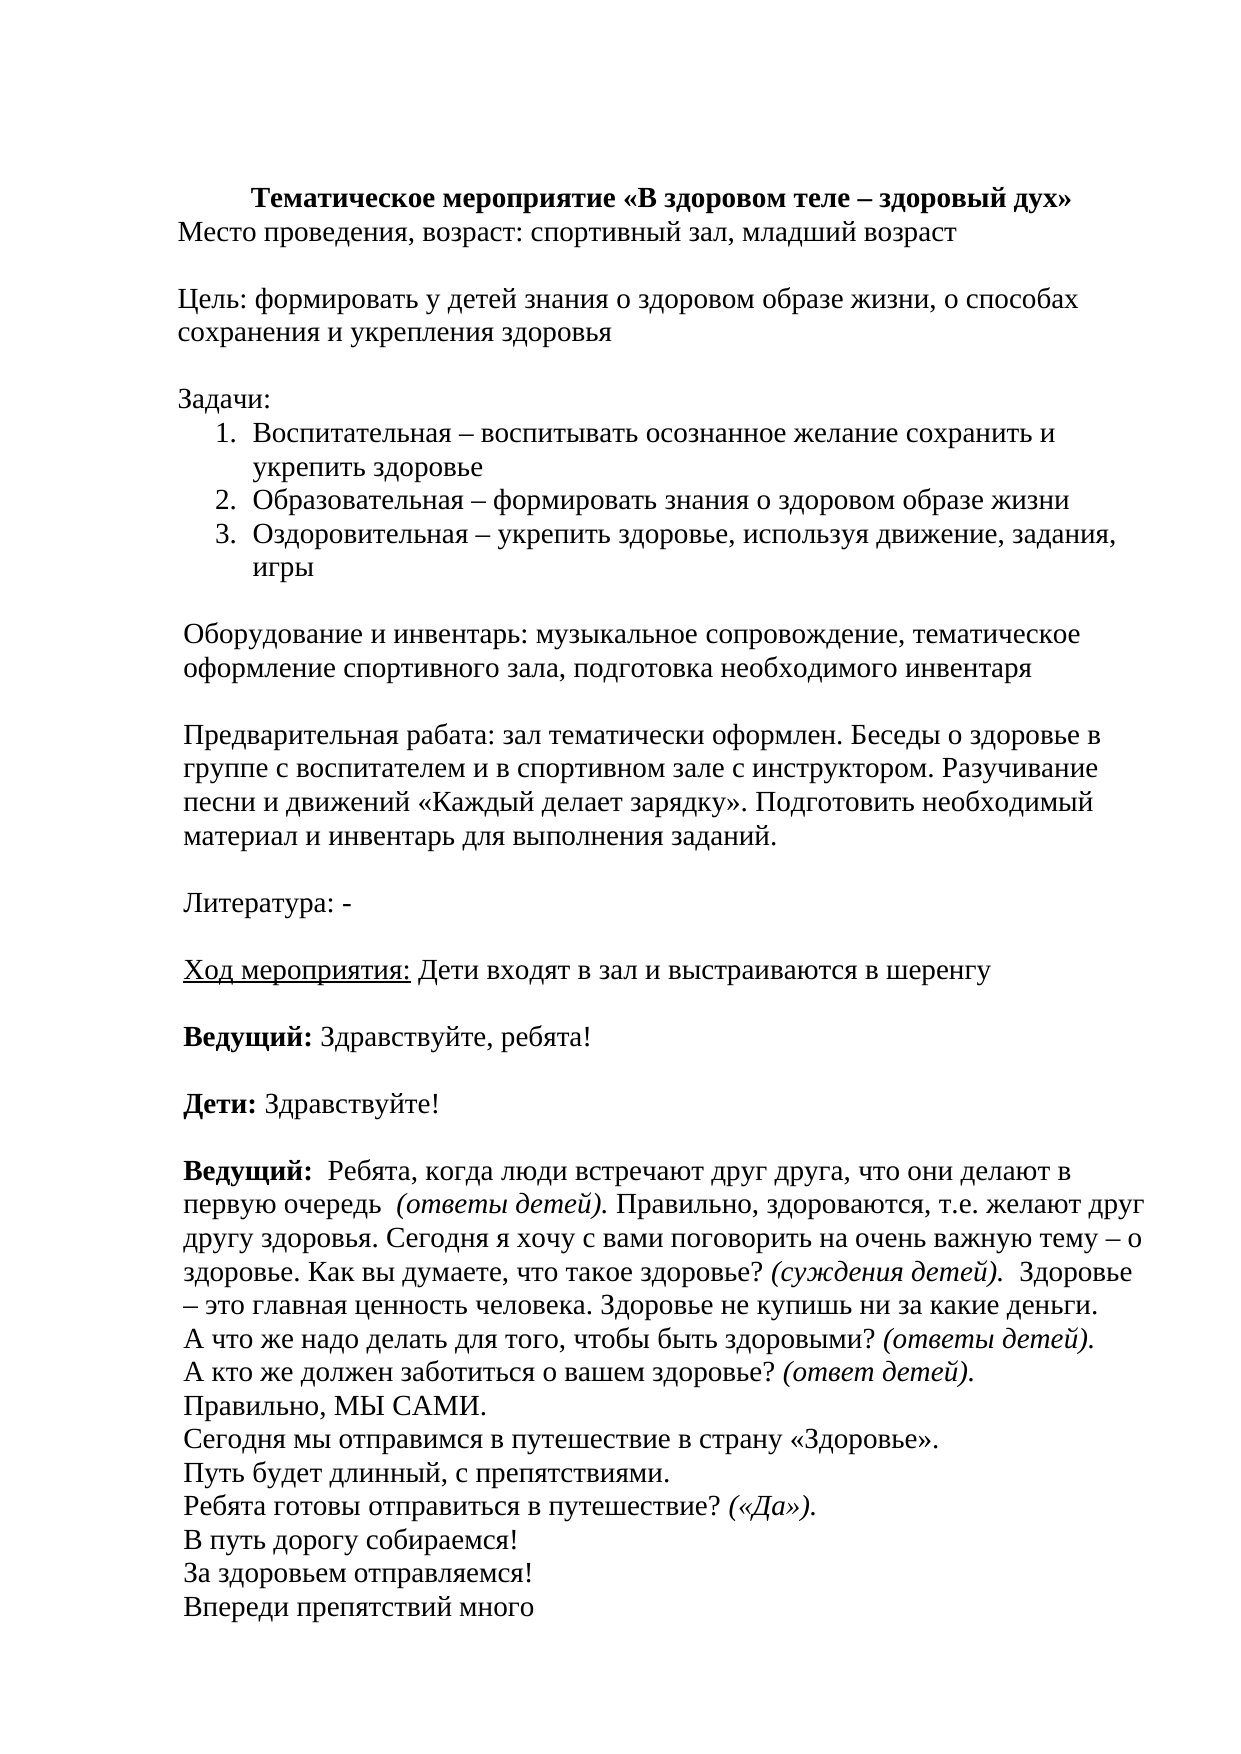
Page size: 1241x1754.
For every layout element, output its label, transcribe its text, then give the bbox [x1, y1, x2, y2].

list Воспитательная – воспитывать осознанное желание сохранить и укрепить здоровье [215, 415, 1146, 482]
text В путь дорогу собираемся! [183, 1522, 1146, 1556]
text Задачи: [177, 382, 1146, 415]
text А что же надо делать для того, чтобы быть здоровыми? (ответы детей). [183, 1321, 1146, 1354]
text Дети: Здравствуйте! [183, 1086, 1146, 1119]
text А кто же должен заботиться о вашем здоровье? (ответ детей). [183, 1354, 1146, 1388]
text За здоровьем отправляемся! [183, 1556, 1146, 1589]
text Ведущий: Ребята, когда люди встречают друг друга, что они делают в первую очередь (ответы детей). Правильно, здороваются, т.е. желают друг другу здоровья. Сегодня я хочу с вами поговорить на очень важную тему – о здоровье. Как вы думаете, что такое здоровье? (суждения детей). Здоровье – это главная ценность человека. Здоровье не купишь ни за какие деньги. [183, 1153, 1146, 1321]
text Правильно, МЫ САМИ. [183, 1388, 1146, 1421]
list Образовательная – формировать знания о здоровом образе жизни [215, 482, 1146, 516]
text Ребята готовы отправиться в путешествие? («Да»). [183, 1488, 1146, 1522]
text Ход мероприятия: Дети входят в зал и выстраиваются в шеренгу [183, 952, 1146, 985]
text Ведущий: Здравствуйте, ребята! [183, 1019, 1146, 1052]
text Путь будет длинный, с препятствиями. [183, 1455, 1146, 1488]
text Цель: формировать у детей знания о здоровом образе жизни, о способах сохранения и укрепления здоровья [177, 281, 1146, 348]
text Сегодня мы отправимся в путешествие в страну «Здоровье». [183, 1421, 1146, 1455]
text Оборудование и инвентарь: музыкальное сопровождение, тематическое оформление спортивного зала, подготовка необходимого инвентаря [183, 616, 1146, 683]
list Оздоровительная – укрепить здоровье, используя движение, задания, игры [215, 516, 1146, 583]
text Впереди препятствий много [183, 1589, 1146, 1623]
text Место проведения, возраст: спортивный зал, младший возраст [177, 214, 1146, 247]
text Предварительная рабата: зал тематически оформлен. Беседы о здоровье в группе с воспитателем и в спортивном зале с инструктором. Разучивание песни и движений «Каждый делает зарядку». Подготовить необходимый материал и инвентарь для выполнения заданий. [183, 717, 1146, 851]
text Тематическое мероприятие «В здоровом теле – здоровый дух» [177, 180, 1146, 214]
text Литература: - [183, 885, 1146, 918]
